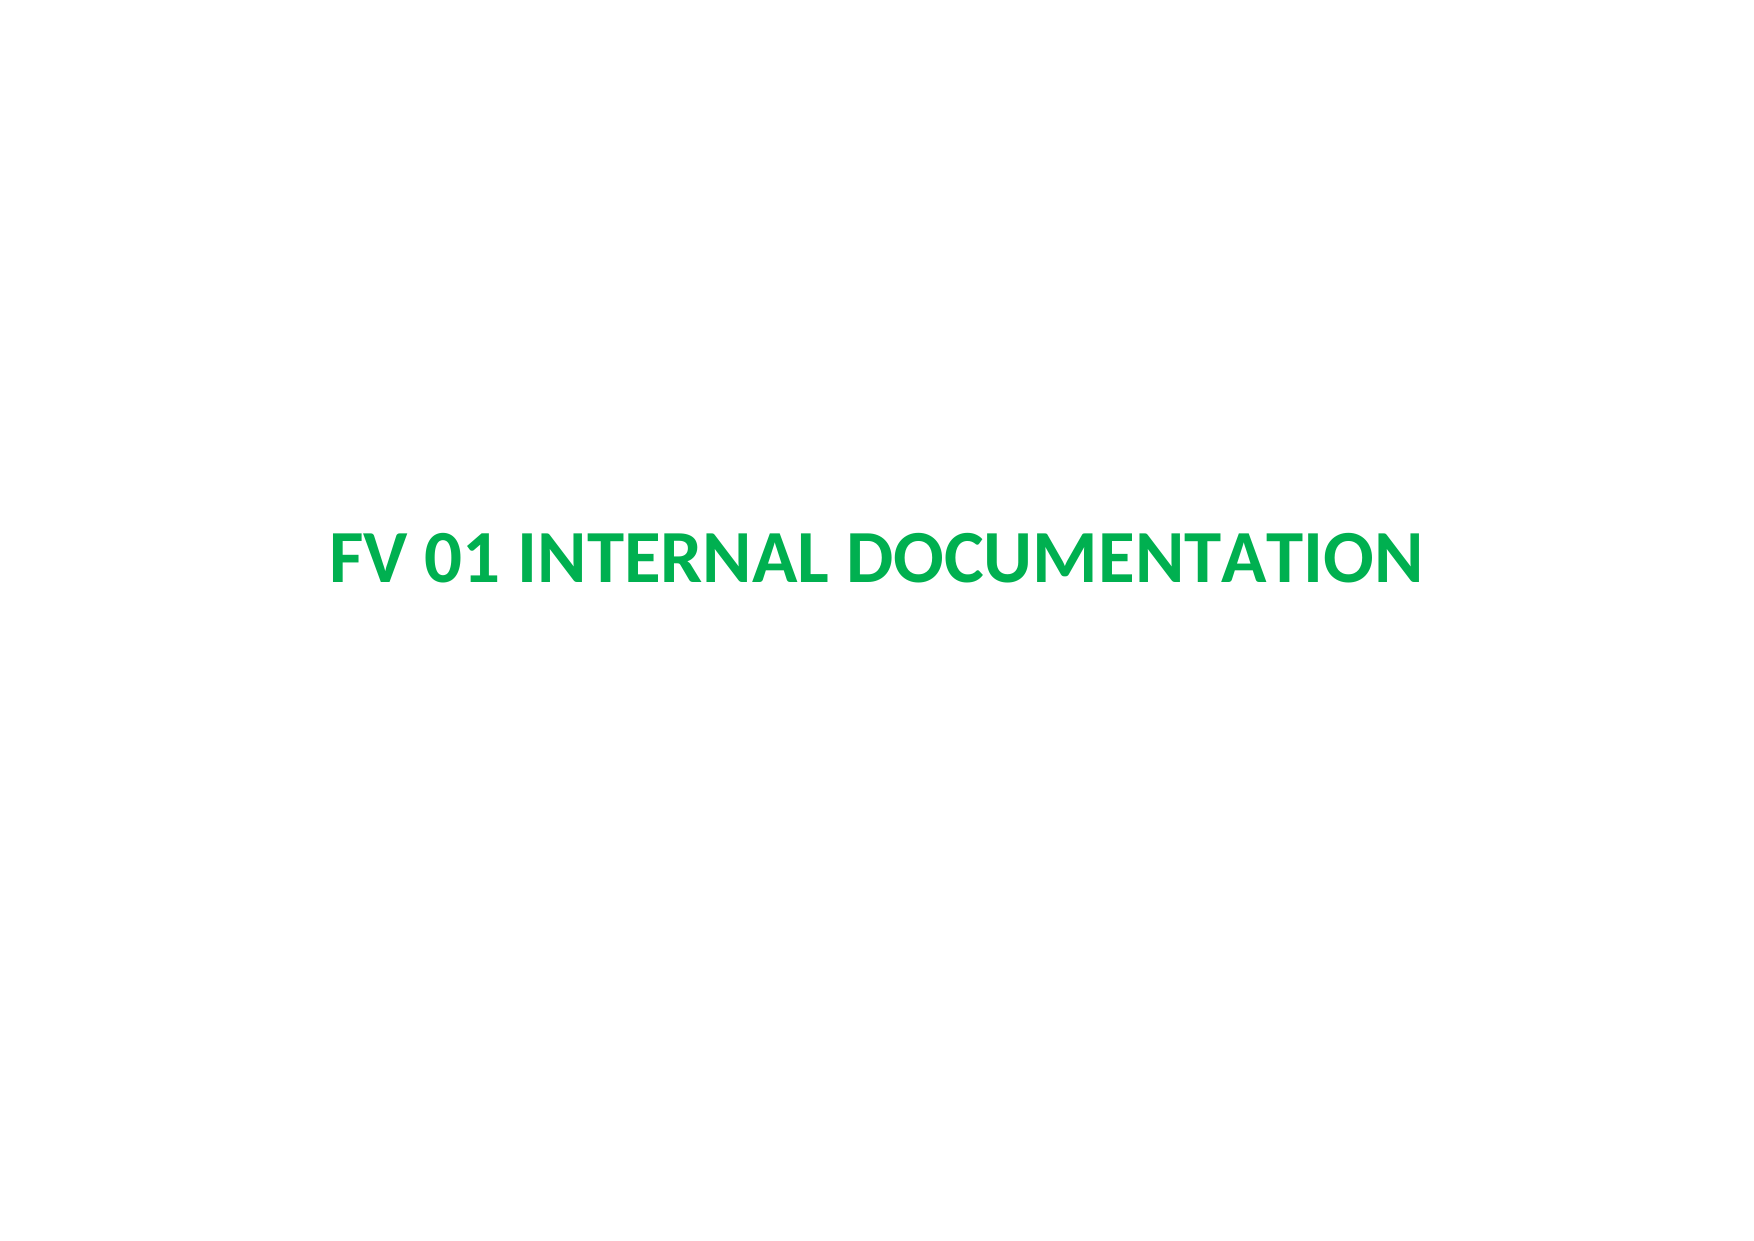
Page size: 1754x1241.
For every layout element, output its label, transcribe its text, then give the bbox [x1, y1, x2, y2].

text FV 01 INTERNAL DOCUMENTATION [75, 509, 1679, 601]
